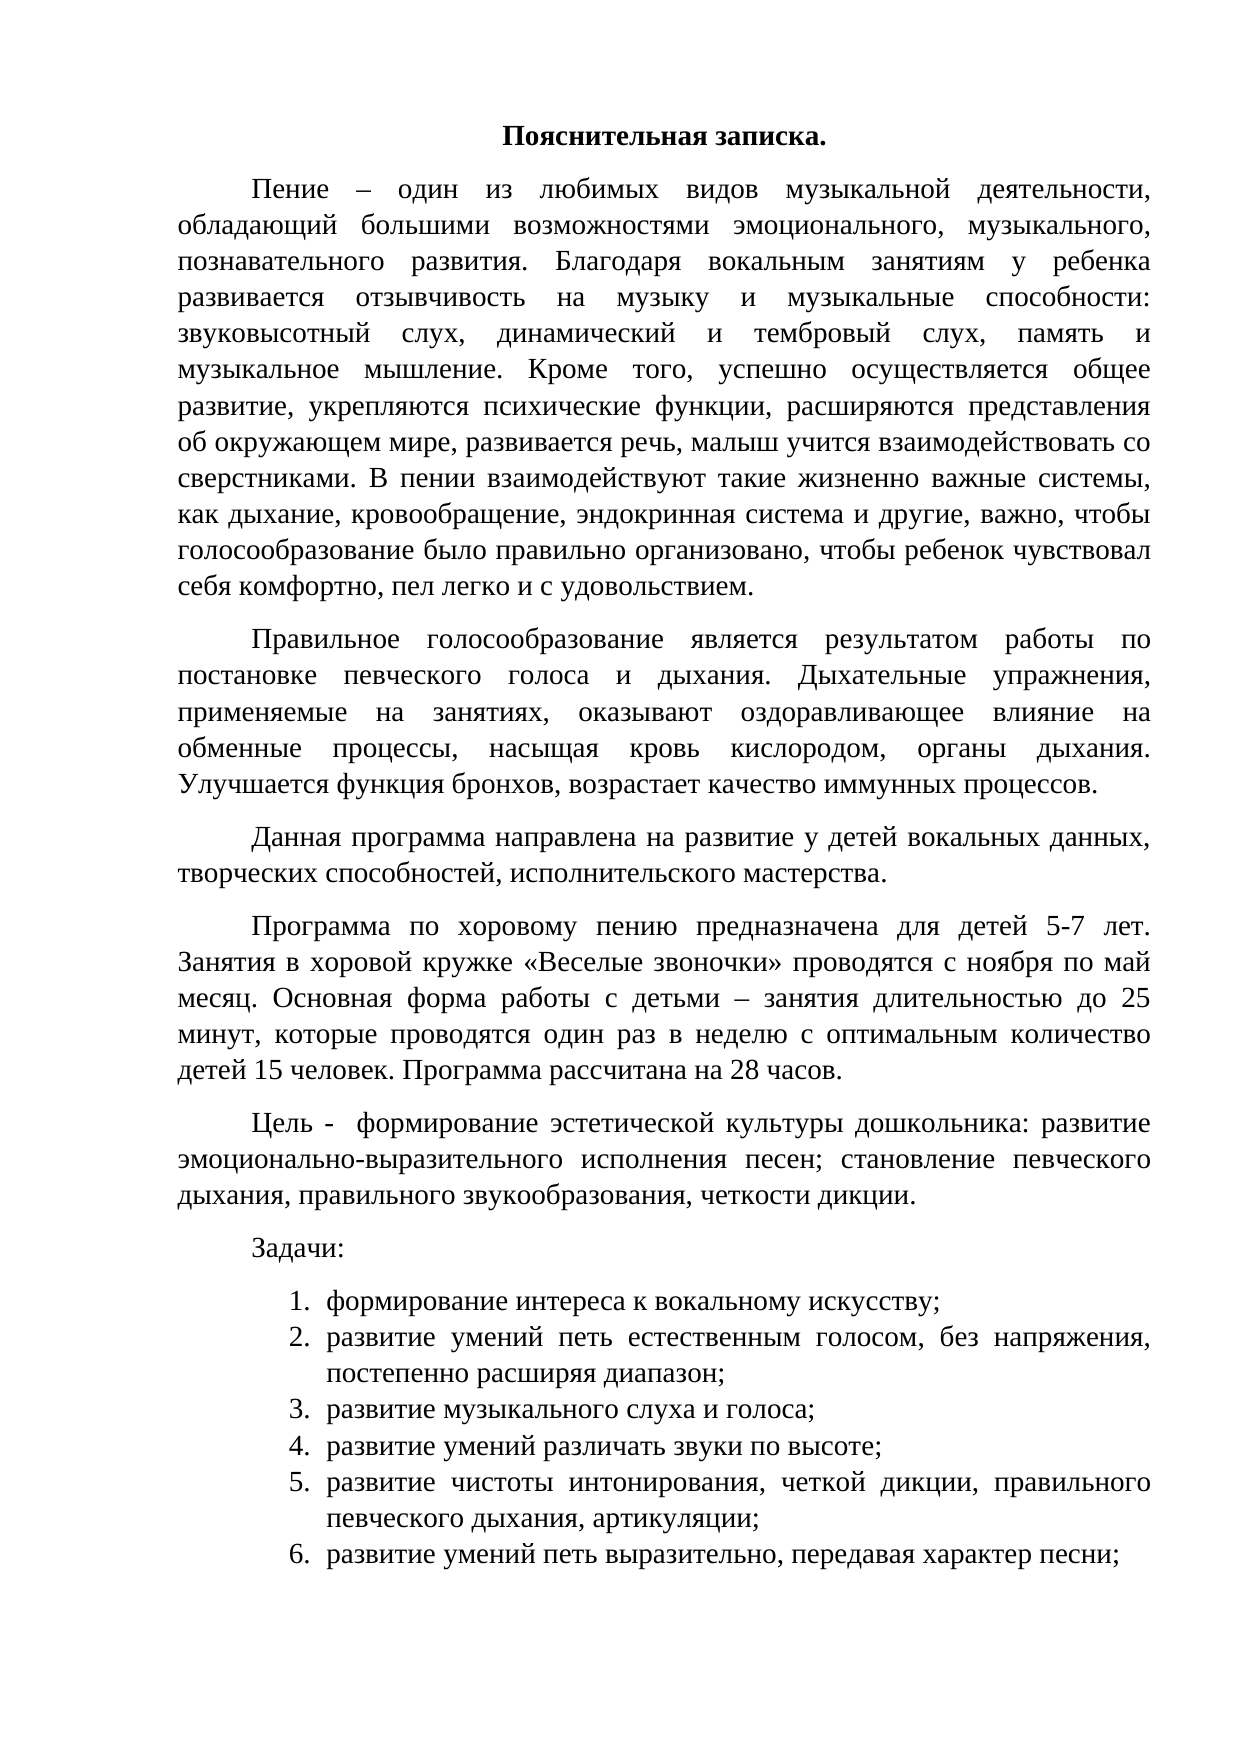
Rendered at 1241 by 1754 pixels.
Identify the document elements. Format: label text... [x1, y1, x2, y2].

list формирование интереса к вокальному искусству; [288, 1283, 1152, 1317]
list развитие умений петь естественным голосом, без напряжения, постепенно расширяя диапазон; [288, 1319, 1152, 1389]
text Правильное голосообразование является результатом работы по постановке певческого голоса и дыхания. Дыхательные упражнения, применяемые на занятиях, оказывают оздоравливающее влияние на обменные процессы, насыщая кровь кислородом, органы дыхания. Улучшается функция бронхов, возрастает качество иммунных процессов. [177, 621, 1152, 799]
text Данная программа направлена на развитие у детей вокальных данных, творческих способностей, исполнительского мастерства. [177, 819, 1152, 888]
text Пояснительная записка. [177, 118, 1152, 152]
text Пение – один из любимых видов музыкальной деятельности, обладающий большими возможностями эмоционального, музыкального, познавательного развития. Благодаря вокальным занятиям у ребенка развивается отзывчивость на музыку и музыкальные способности: звуковысотный слух, динамический и тембровый слух, память и музыкальное мышление. Кроме того, успешно осуществляется общее развитие, укрепляются психические функции, расширяются представления об окружающем мире, развивается речь, малыш учится взаимодействовать со сверстниками. В пении взаимодействуют такие жизненно важные системы, как дыхание, кровообращение, эндокринная система и другие, важно, чтобы голосообразование было правильно организовано, чтобы ребенок чувствовал себя комфортно, пел легко и с удовольствием. [177, 171, 1152, 602]
list развитие чистоты интонирования, четкой дикции, правильного певческого дыхания, артикуляции; [288, 1464, 1152, 1533]
list развитие умений различать звуки по высоте; [288, 1428, 1152, 1461]
text Задачи: [177, 1230, 1152, 1264]
list развитие музыкального слуха и голоса; [288, 1391, 1152, 1425]
text Программа по хоровому пению предназначена для детей 5-7 лет. Занятия в хоровой кружке «Веселые звоночки» проводятся с ноября по май месяц. Основная форма работы с детьми – занятия длительностью до 25 минут, которые проводятся один раз в неделю с оптимальным количество детей 15 человек. Программа рассчитана на 28 часов. [177, 908, 1152, 1086]
list развитие умений петь выразительно, передавая характер песни; [288, 1536, 1152, 1569]
text Цель - формирование эстетической культуры дошкольника: развитие эмоционально-выразительного исполнения песен; становление певческого дыхания, правильного звукообразования, четкости дикции. [177, 1105, 1152, 1211]
